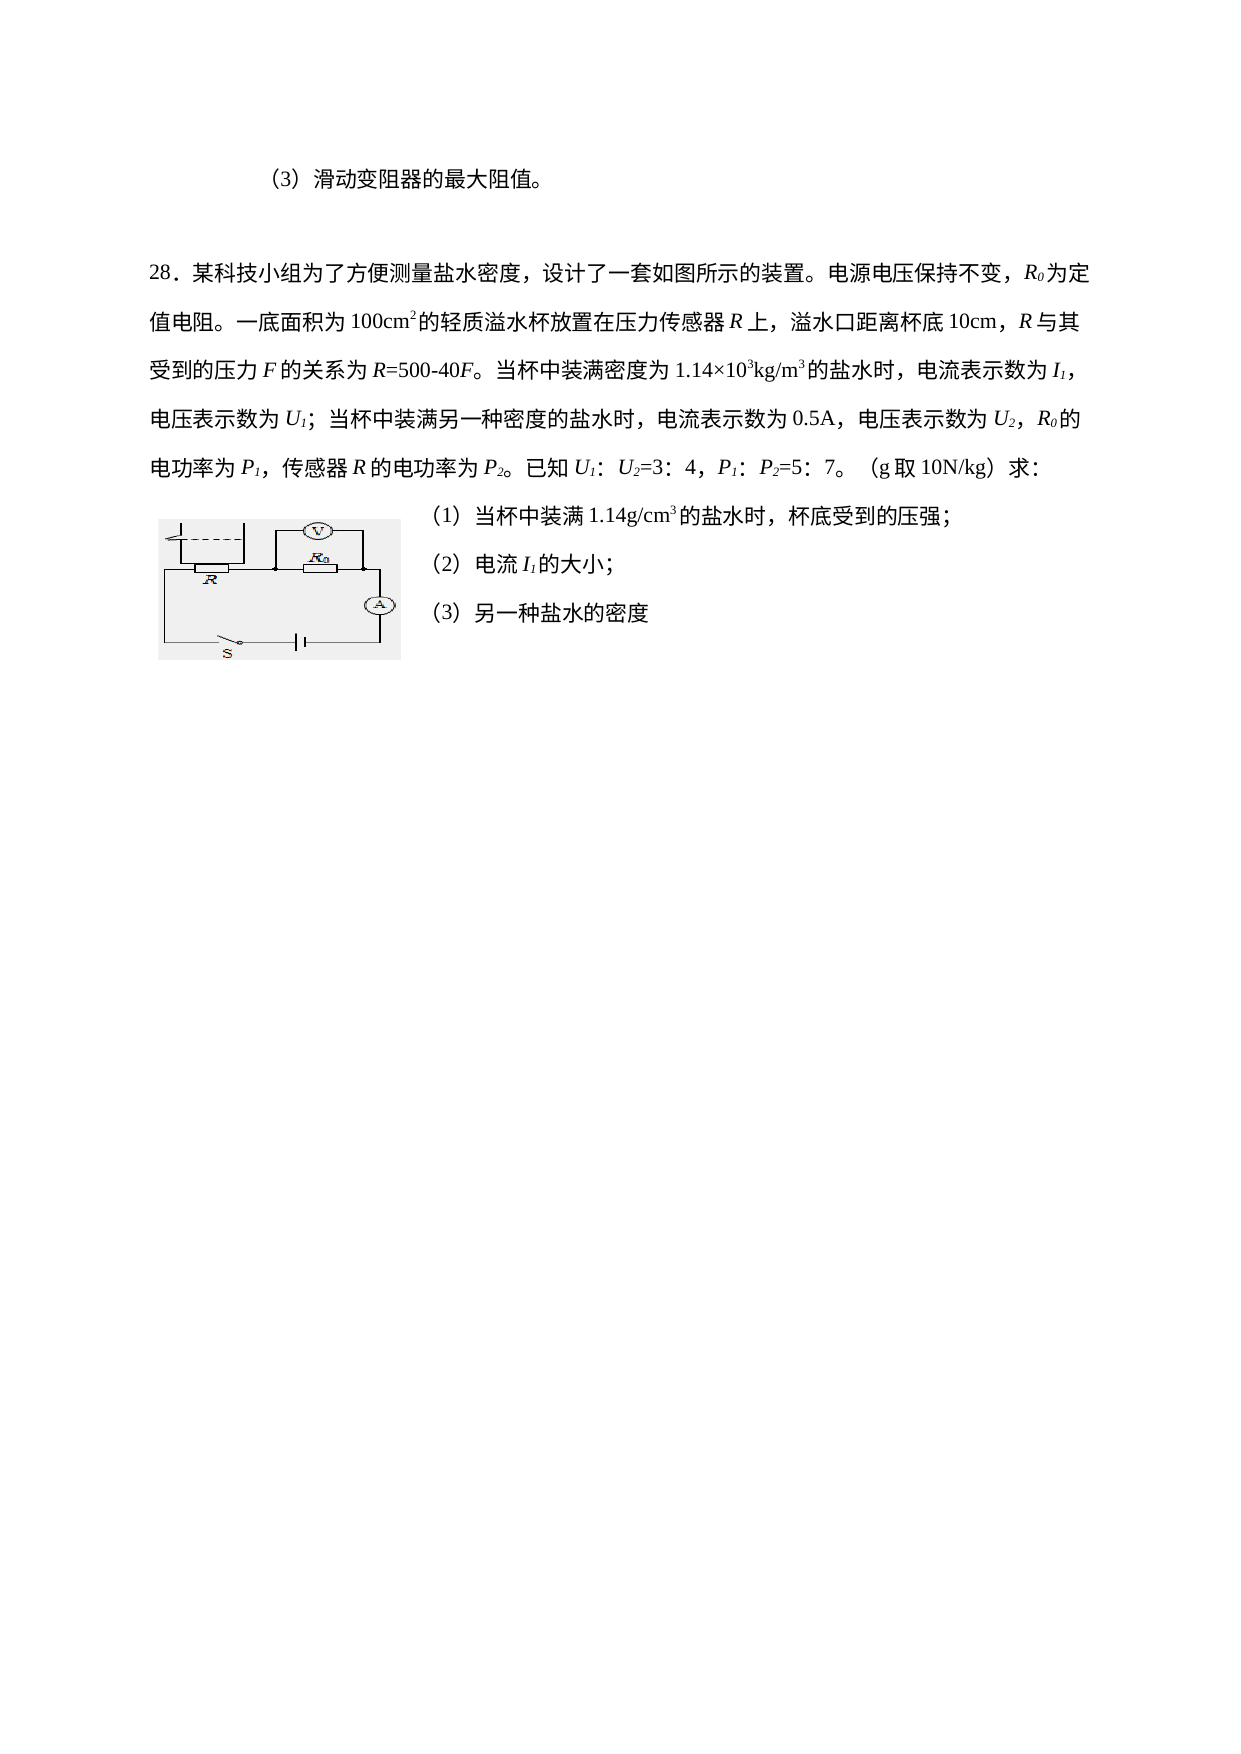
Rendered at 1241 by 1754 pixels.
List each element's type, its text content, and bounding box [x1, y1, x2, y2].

text （3）滑动变阻器的最大阻值。 [149, 162, 1091, 194]
text （2）电流I1的大小； [401, 547, 1091, 579]
text （1）当杯中装满1.14g/cm3的盐水时，杯底受到的压强； [149, 499, 1091, 531]
text 28．某科技小组为了方便测量盐水密度，设计了一套如图所示的装置。电源电压保持不变，R0为定值电阻。一底面积为100cm2的轻质溢水杯放置在压力传感器R上，溢水口距离杯底10cm，R与其受到的压力F的关系为R=500-40F。当杯中装满密度为1.14×103kg/m3的盐水时，电流表示数为I1，电压表示数为U1；当杯中装满另一种密度的盐水时，电流表示数为0.5A，电压表示数为U2，R0的电功率为P1，传感器R的电功率为P2。已知U1：U2=3：4，P1：P2=5：7。（g取10N/kg）求： [149, 255, 1091, 483]
picture [158, 519, 401, 660]
text （3）另一种盐水的密度 [401, 595, 1091, 628]
